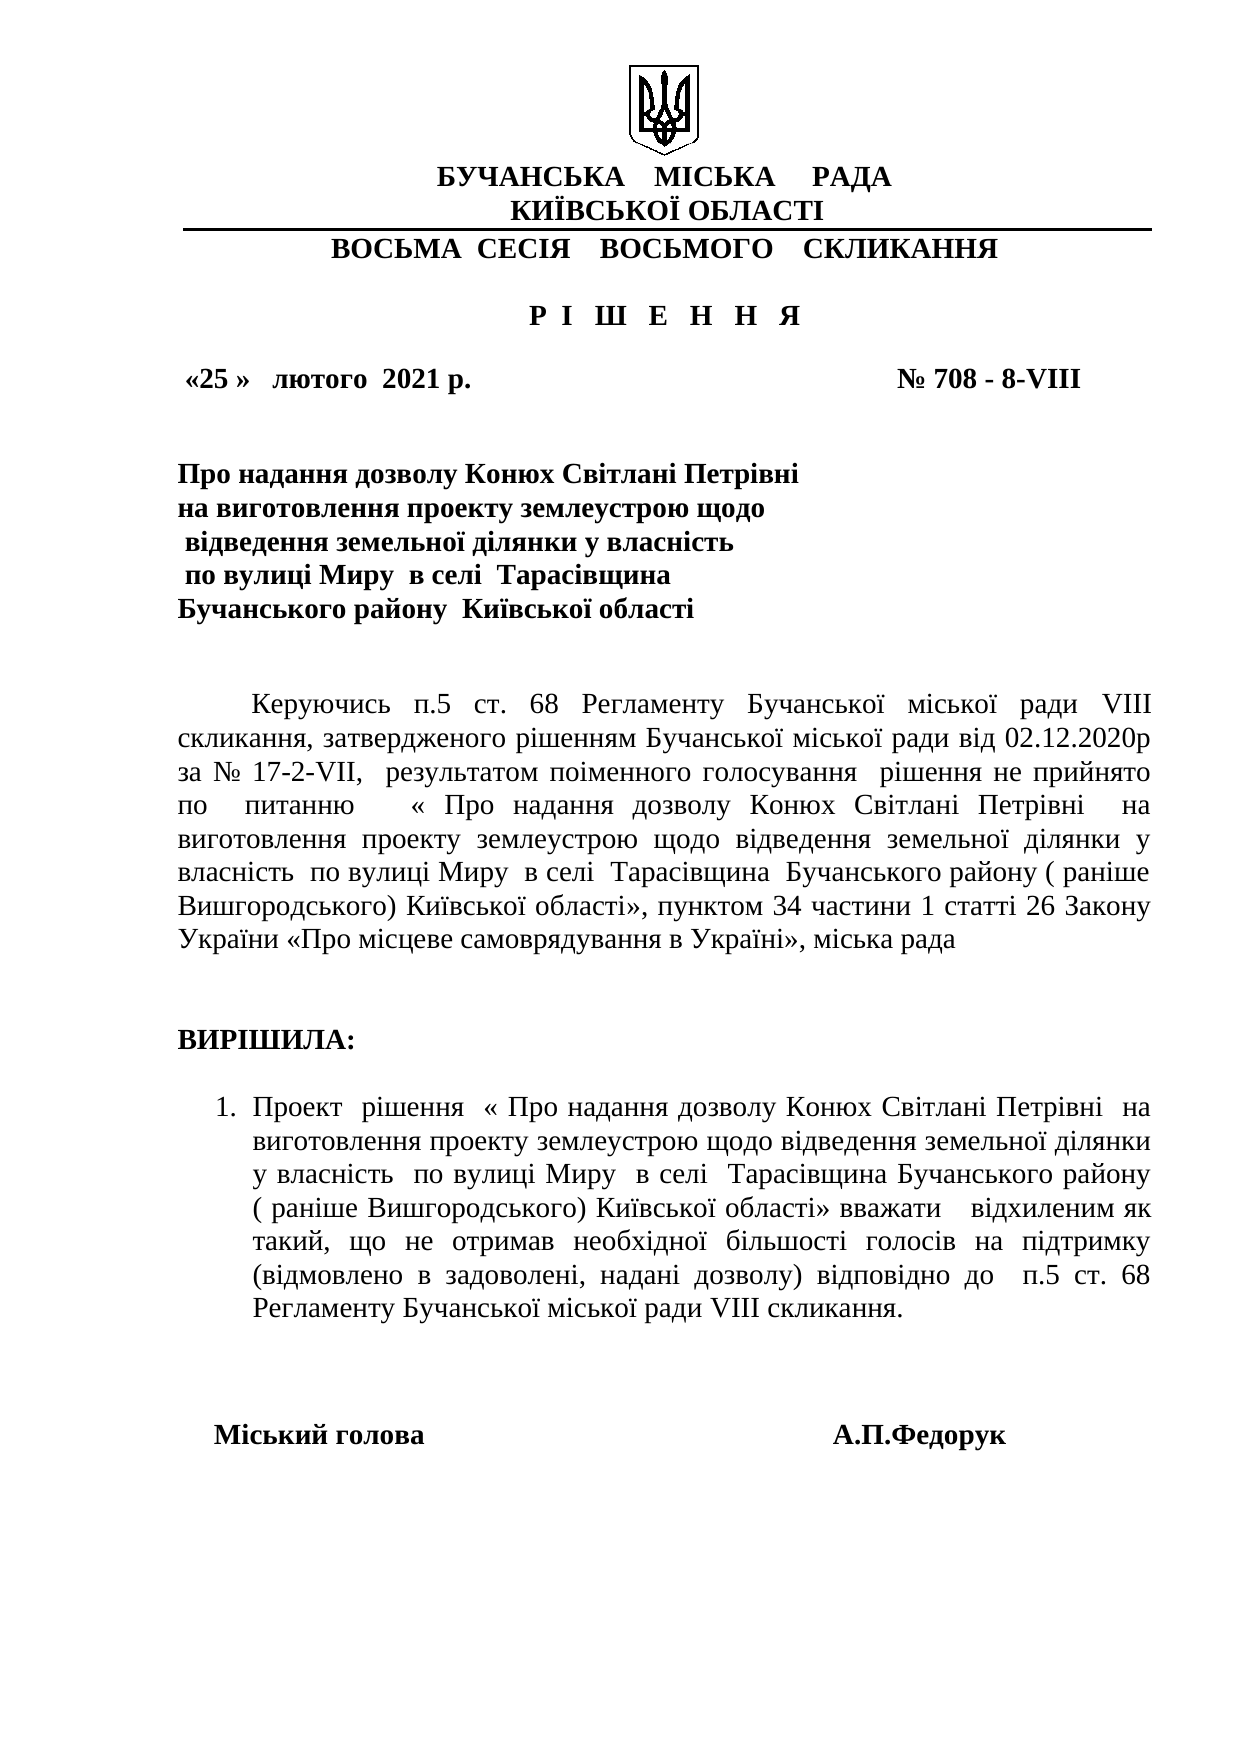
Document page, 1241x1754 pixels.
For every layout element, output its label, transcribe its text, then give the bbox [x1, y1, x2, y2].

text Р І Ш Е Н Н Я [177, 298, 1152, 332]
text ВОСЬМА СЕСІЯ ВОСЬМОГО СКЛИКАННЯ [177, 231, 1152, 265]
text БУЧАНСЬКА МІСЬКА РАДА [177, 159, 1152, 193]
text Міський голова А.П.Федорук [177, 1417, 1152, 1450]
text відведення земельної ділянки у власність [177, 524, 1152, 557]
list Проект рішення « Про надання дозволу Конюх Світлані Петрівні на виготовлення проекту землеустрою щодо відведення земельної ділянки у власність по вулиці Миру в селі Тарасівщина Бучанського району ( раніше Вишгородського) Київської області» вважати відхиленим як такий, що не отримав необхідної більшості голосів на підтримку (відмовлено в задоволені, надані дозволу) відповідно до п.5 ст. 68 Регламенту Бучанської міської ради VІІІ скликання. [215, 1089, 1152, 1324]
text «25 » лютого 2021 р. № 708 - 8-VIIІ [177, 361, 1152, 394]
text Про надання дозволу Конюх Світлані Петрівні [177, 457, 1152, 490]
text по вулиці Миру в селі Тарасівщина [177, 557, 1152, 591]
text КИЇВСЬКОЇ ОБЛАСТІ [183, 193, 1152, 228]
text Бучанського району Київської області [177, 591, 1152, 624]
text ВИРІШИЛА: [177, 1022, 1152, 1056]
text на виготовлення проекту землеустрою щодо [177, 490, 1152, 524]
text Керуючись п.5 ст. 68 Регламенту Бучанської міської ради VІІІ скликання, затвердженого рішенням Бучанської міської ради від 02.12.2020р за № 17-2-VІІ, результатом поіменного голосування рішення не прийнято по питанню « Про надання дозволу Конюх Світлані Петрівні на виготовлення проекту землеустрою щодо відведення земельної ділянки у власність по вулиці Миру в селі Тарасівщина Бучанського району ( раніше Вишгородського) Київської області», пунктом 34 частини 1 статті 26 Закону України «Про місцеве самоврядування в Україні», міська рада [177, 687, 1152, 955]
